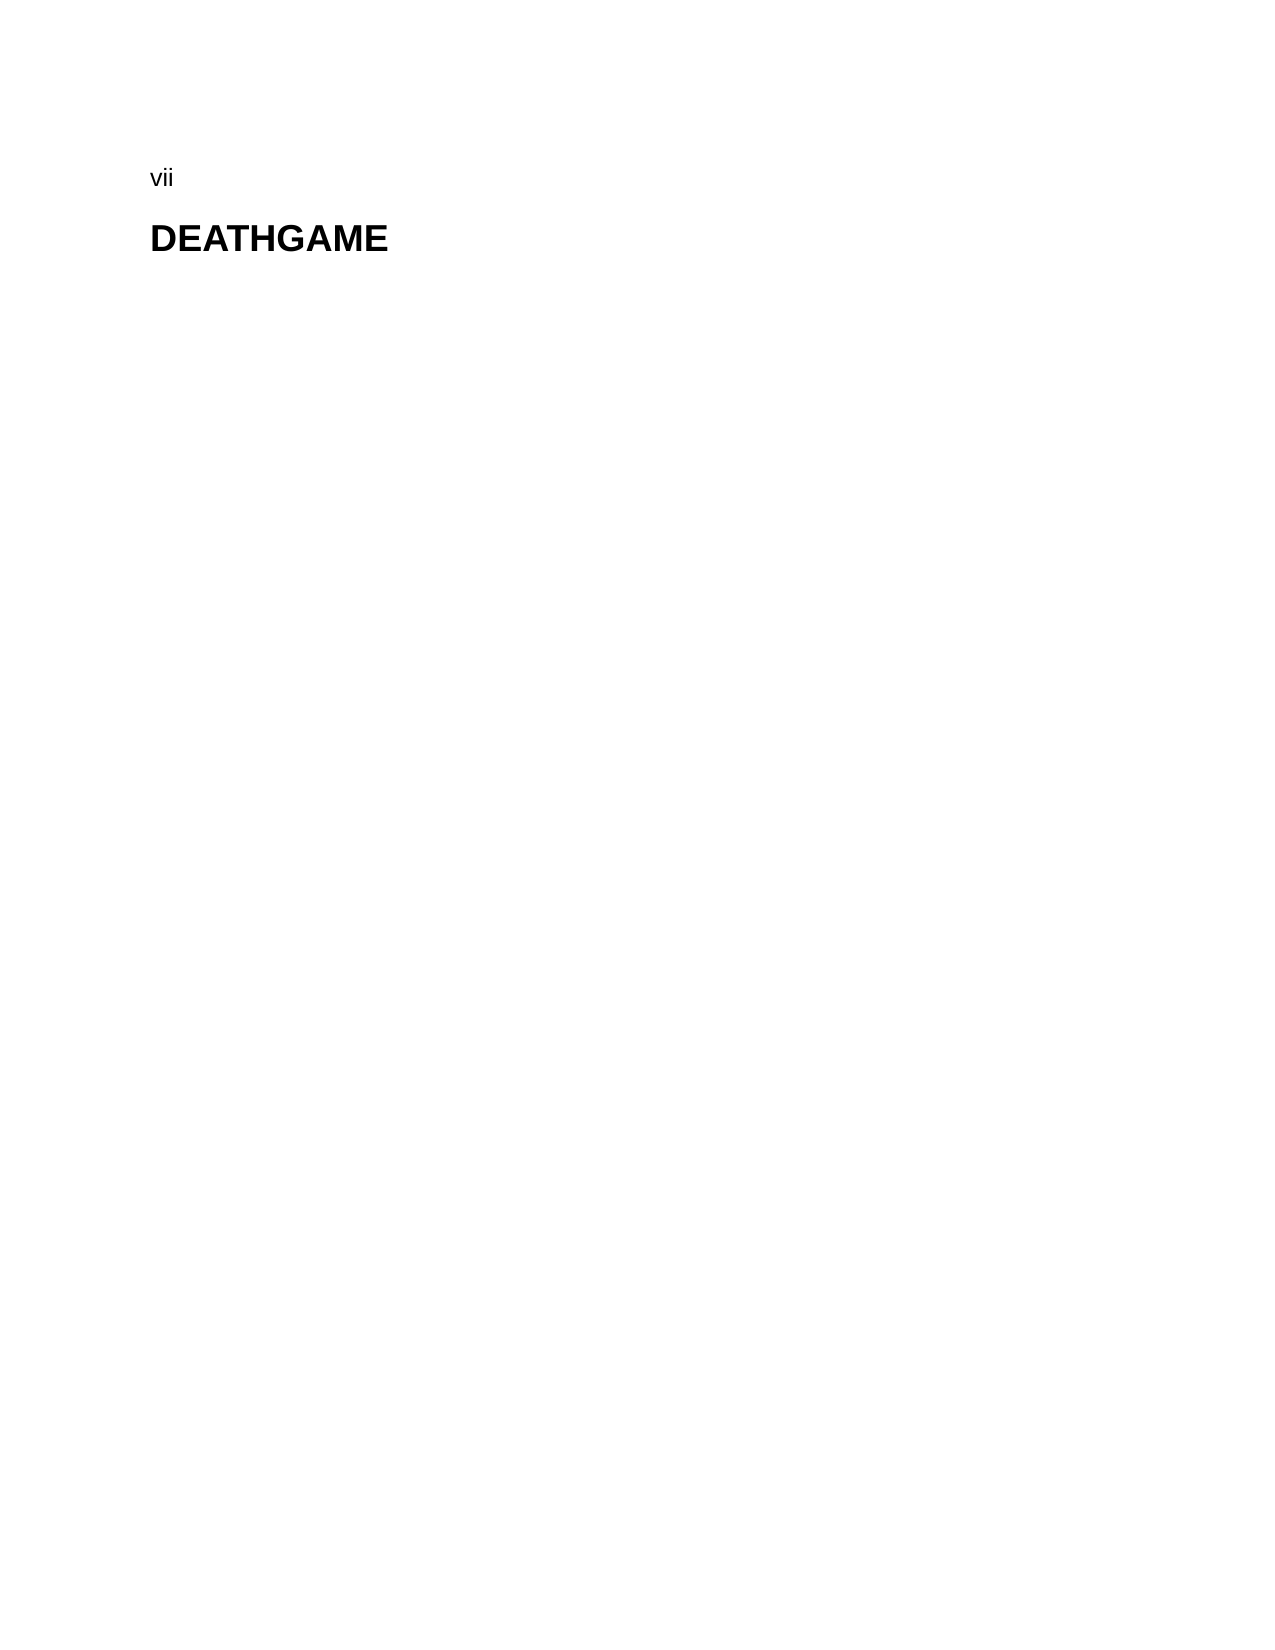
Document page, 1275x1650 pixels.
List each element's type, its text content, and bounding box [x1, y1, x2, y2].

subtitle DEATHGAME [150, 216, 1125, 259]
text vii [150, 162, 1125, 191]
